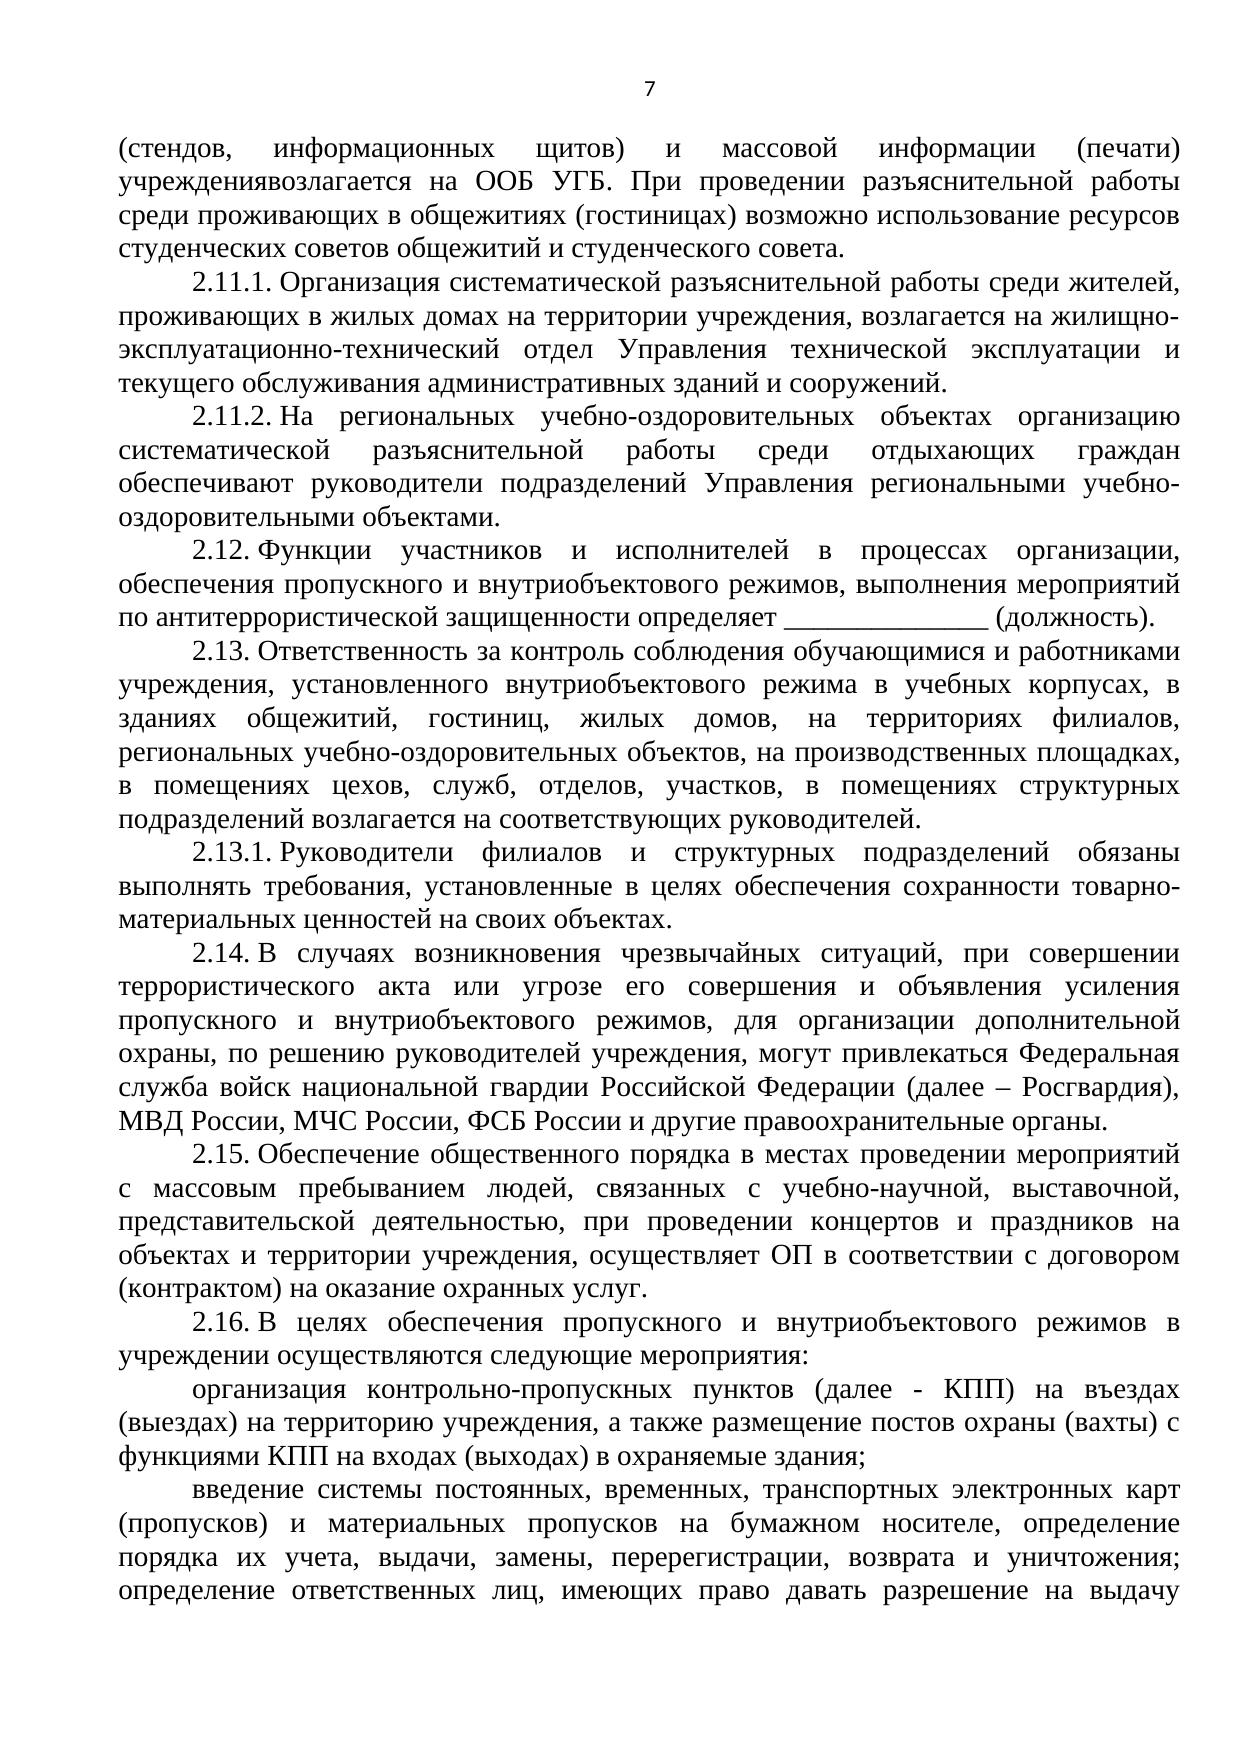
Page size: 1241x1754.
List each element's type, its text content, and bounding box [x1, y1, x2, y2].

text 2.14. В случаях возникновения чрезвычайных ситуаций, при совершении террористического акта или угрозе его совершения и объявления усиления пропускного и внутриобъектового режимов, для организации дополнительной охраны, по решению руководителей учреждения, могут привлекаться Федеральная служба войск национальной гвардии Российской Федерации (далее – Росгвардия), МВД России, МЧС России, ФСБ России и другие правоохранительные органы. [118, 935, 1181, 1136]
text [118, 130, 1181, 264]
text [118, 1472, 1181, 1606]
text 2.12. Функции участников и исполнителей в процессах организации, обеспечения пропускного и внутриобъектового режимов, выполнения мероприятий по антитеррористической защищенности определяет ______________ (должность). [118, 532, 1181, 633]
text 2.13. Ответственность за контроль соблюдения обучающимися и работниками учреждения, установленного внутриобъектового режима в учебных корпусах, в зданиях общежитий, гостиниц, жилых домов, на территориях филиалов, региональных учебно-оздоровительных объектов, на производственных площадках, в помещениях цехов, служб, отделов, участков, в помещениях структурных подразделений возлагается на соответствующих руководителей. [118, 633, 1181, 834]
text 2.15. Обеспечение общественного порядка в местах проведении мероприятий с массовым пребыванием людей, связанных с учебно-научной, выставочной, представительской деятельностью, при проведении концертов и праздников на объектах и территории учреждения, осуществляет ОП в соответствии с договором (контрактом) на оказание охранных услуг. [118, 1136, 1181, 1304]
text 2.11.1. Организация систематической разъяснительной работы среди жителей, проживающих в жилых домах на территории учреждения, возлагается на жилищно-эксплуатационно-технический отдел Управления технической эксплуатации и текущего обслуживания административных зданий и сооружений. [118, 264, 1181, 398]
text организация контрольно-пропускных пунктов (далее - КПП) на въездах (выездах) на территорию учреждения, а также размещение постов охраны (вахты) с функциями КПП на входах (выходах) в охраняемые здания; [118, 1371, 1181, 1472]
text 2.16. В целях обеспечения пропускного и внутриобъектового режимов в учреждении осуществляются следующие мероприятия: [118, 1304, 1181, 1371]
text 2.13.1. Руководители филиалов и структурных подразделений обязаны выполнять требования, установленные в целях обеспечения сохранности товарно-материальных ценностей на своих объектах. [118, 834, 1181, 935]
text 2.11.2. На региональных учебно-оздоровительных объектах организацию систематической разъяснительной работы среди отдыхающих граждан обеспечивают руководители подразделений Управления региональными учебно-оздоровительными объектами. [118, 398, 1181, 532]
